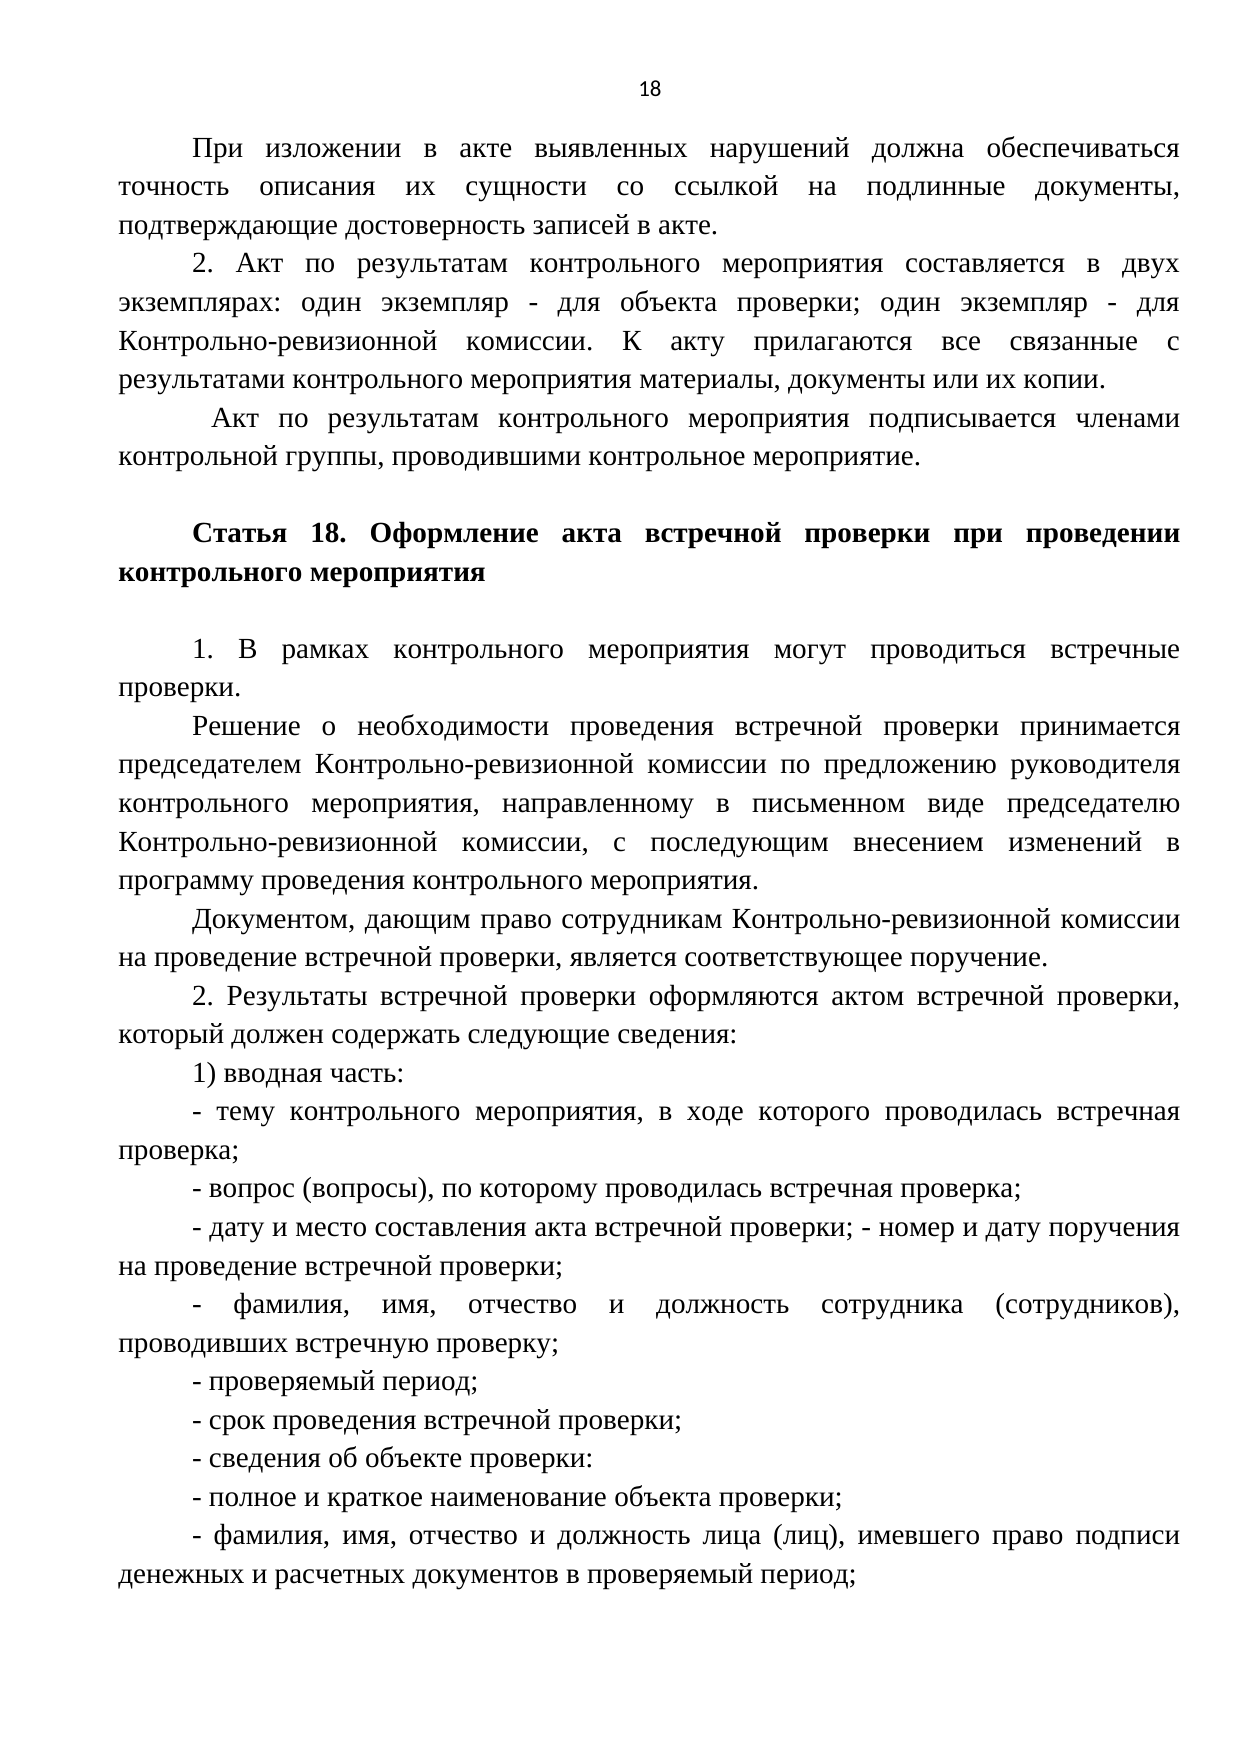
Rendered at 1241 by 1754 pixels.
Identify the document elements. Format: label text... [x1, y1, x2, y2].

text 2. Акт по результатам контрольного мероприятия составляется в двух экземплярах: один экземпляр - для объекта проверки; один экземпляр - для Контрольно-ревизионной комиссии. К акту прилагаются все связанные с результатами контрольного мероприятия материалы, документы или их копии. [118, 246, 1181, 395]
text - дату и место составления акта встречной проверки; - номер и дату поручения на проведение встречной проверки; [118, 1209, 1181, 1281]
text - тему контрольного мероприятия, в ходе которого проводилась встречная проверка; [118, 1093, 1181, 1166]
text - фамилия, имя, отчество и должность сотрудника (сотрудников), проводивших встречную проверку; [118, 1286, 1181, 1358]
text При изложении в акте выявленных нарушений должна обеспечиваться точность описания их сущности со ссылкой на подлинные документы, подтверждающие достоверность записей в акте. [118, 130, 1181, 241]
text - полное и краткое наименование объекта проверки; [118, 1479, 1181, 1512]
text 1) вводная часть: [118, 1055, 1181, 1088]
text - сведения об объекте проверки: [118, 1440, 1181, 1474]
text Решение о необходимости проведения встречной проверки принимается председателем Контрольно-ревизионной комиссии по предложению руководителя контрольного мероприятия, направленному в письменном виде председателю Контрольно-ревизионной комиссии, с последующим внесением изменений в программу проведения контрольного мероприятия. [118, 708, 1181, 896]
text - фамилия, имя, отчество и должность лица (лиц), имевшего право подписи денежных и расчетных документов в проверяемый период; [118, 1517, 1181, 1589]
text 2. Результаты встречной проверки оформляются актом встречной проверки, который должен содержать следующие сведения: [118, 978, 1181, 1050]
text Документом, дающим право сотрудникам Контрольно-ревизионной комиссии на проведение встречной проверки, является соответствующее поручение. [118, 901, 1181, 973]
text 1. В рамках контрольного мероприятия могут проводиться встречные проверки. [118, 631, 1181, 703]
text - проверяемый период; [118, 1363, 1181, 1397]
text - срок проведения встречной проверки; [118, 1402, 1181, 1435]
text - вопрос (вопросы), по которому проводилась встречная проверка; [118, 1171, 1181, 1204]
text Акт по результатам контрольного мероприятия подписывается членами контрольной группы, проводившими контрольное мероприятие. [118, 400, 1181, 472]
text Статья 18. Оформление акта встречной проверки при проведении контрольного мероприятия [118, 515, 1181, 587]
